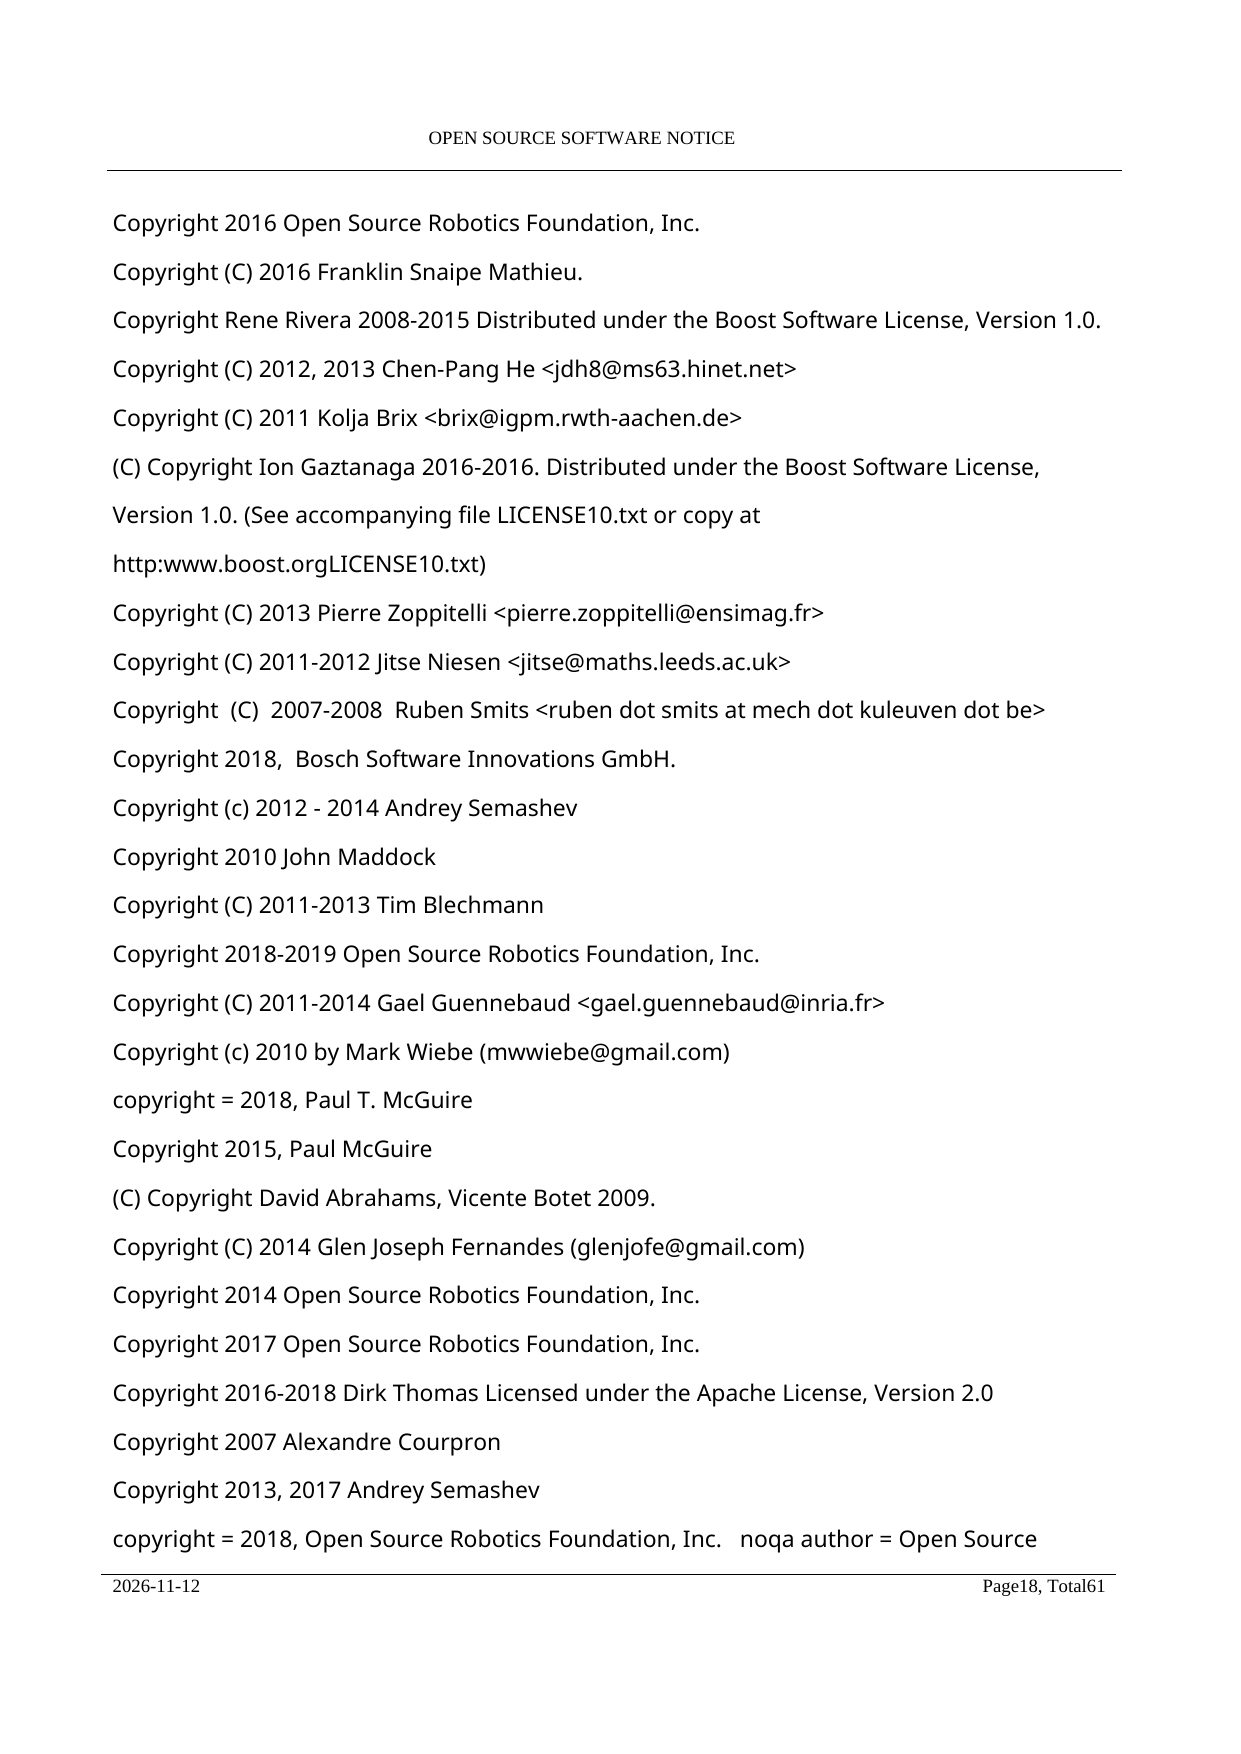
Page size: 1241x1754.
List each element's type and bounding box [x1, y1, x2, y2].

text [112, 206, 1128, 1555]
